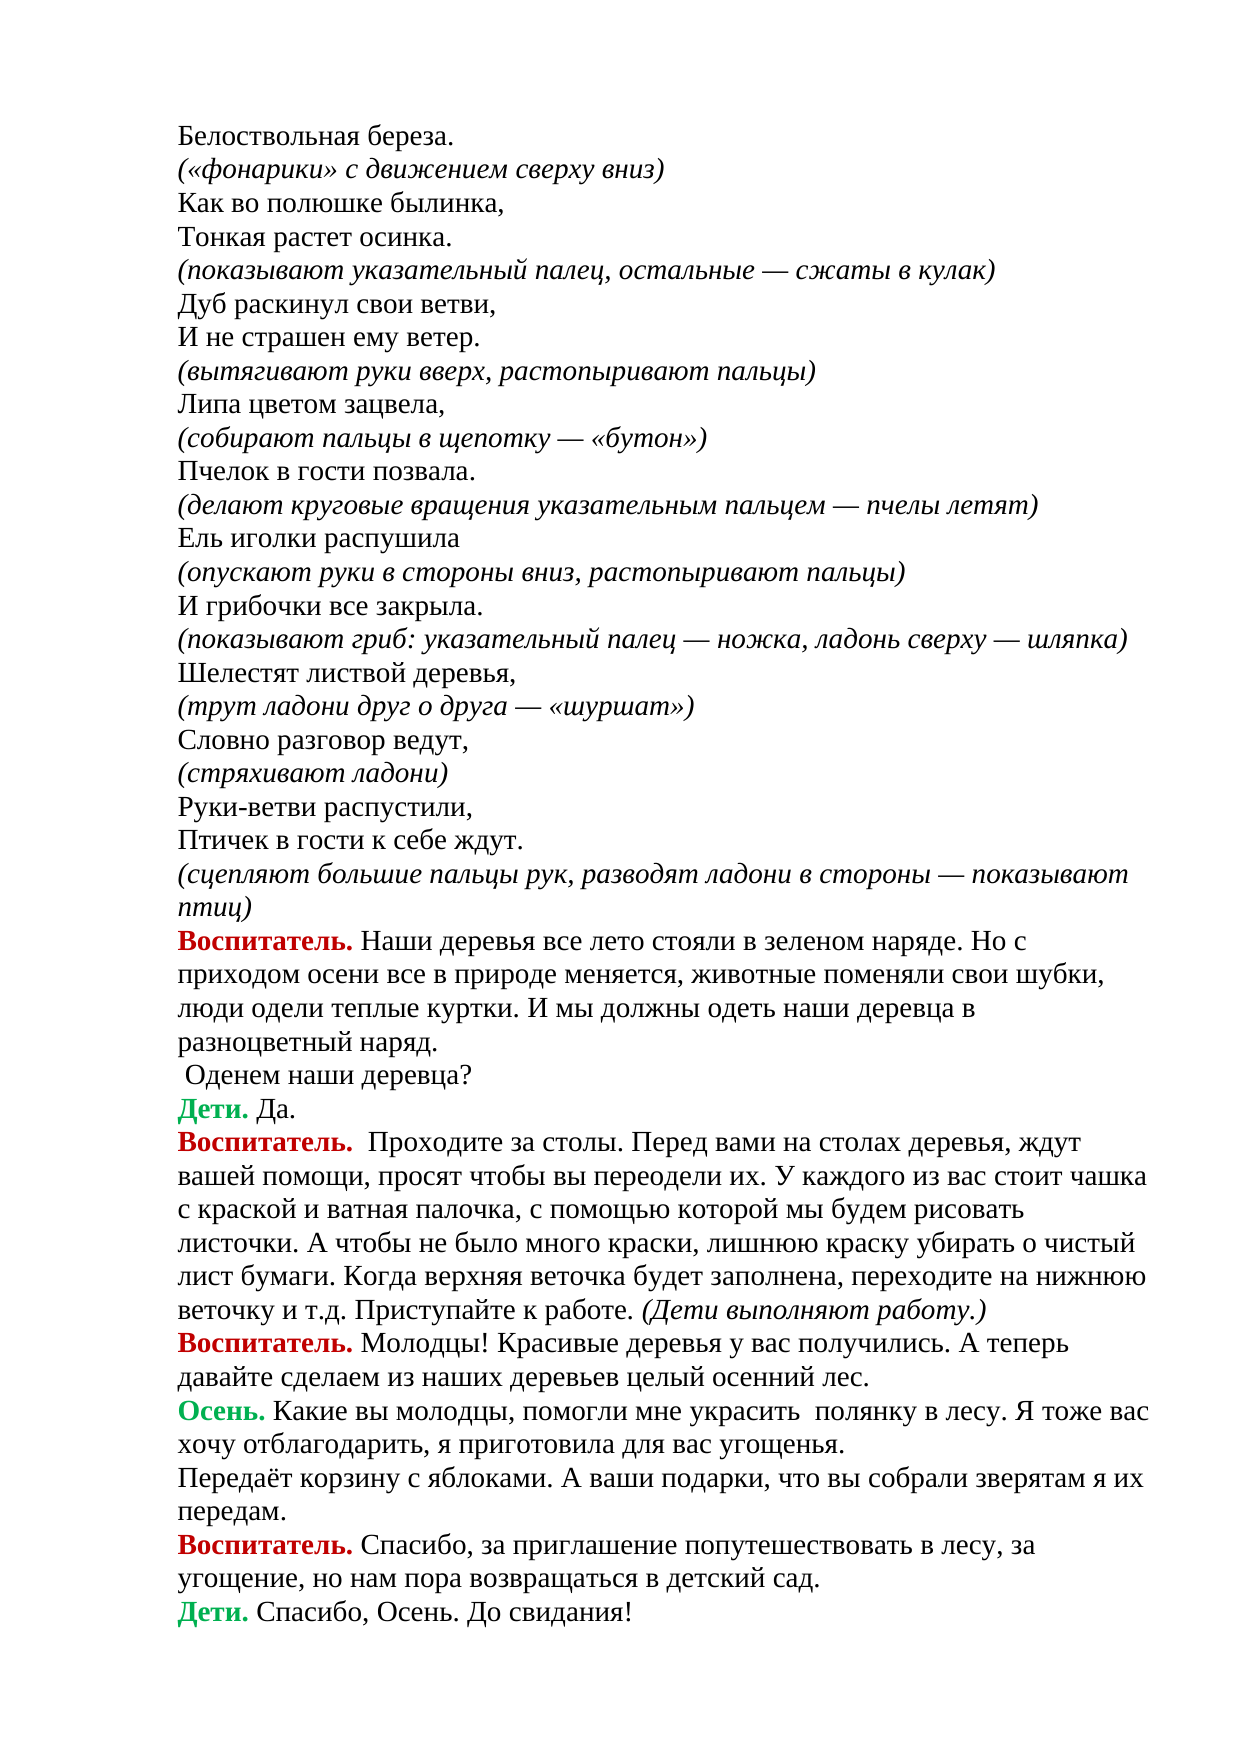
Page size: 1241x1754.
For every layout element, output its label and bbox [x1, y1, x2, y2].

text [177, 923, 1152, 1627]
text [177, 118, 1152, 923]
